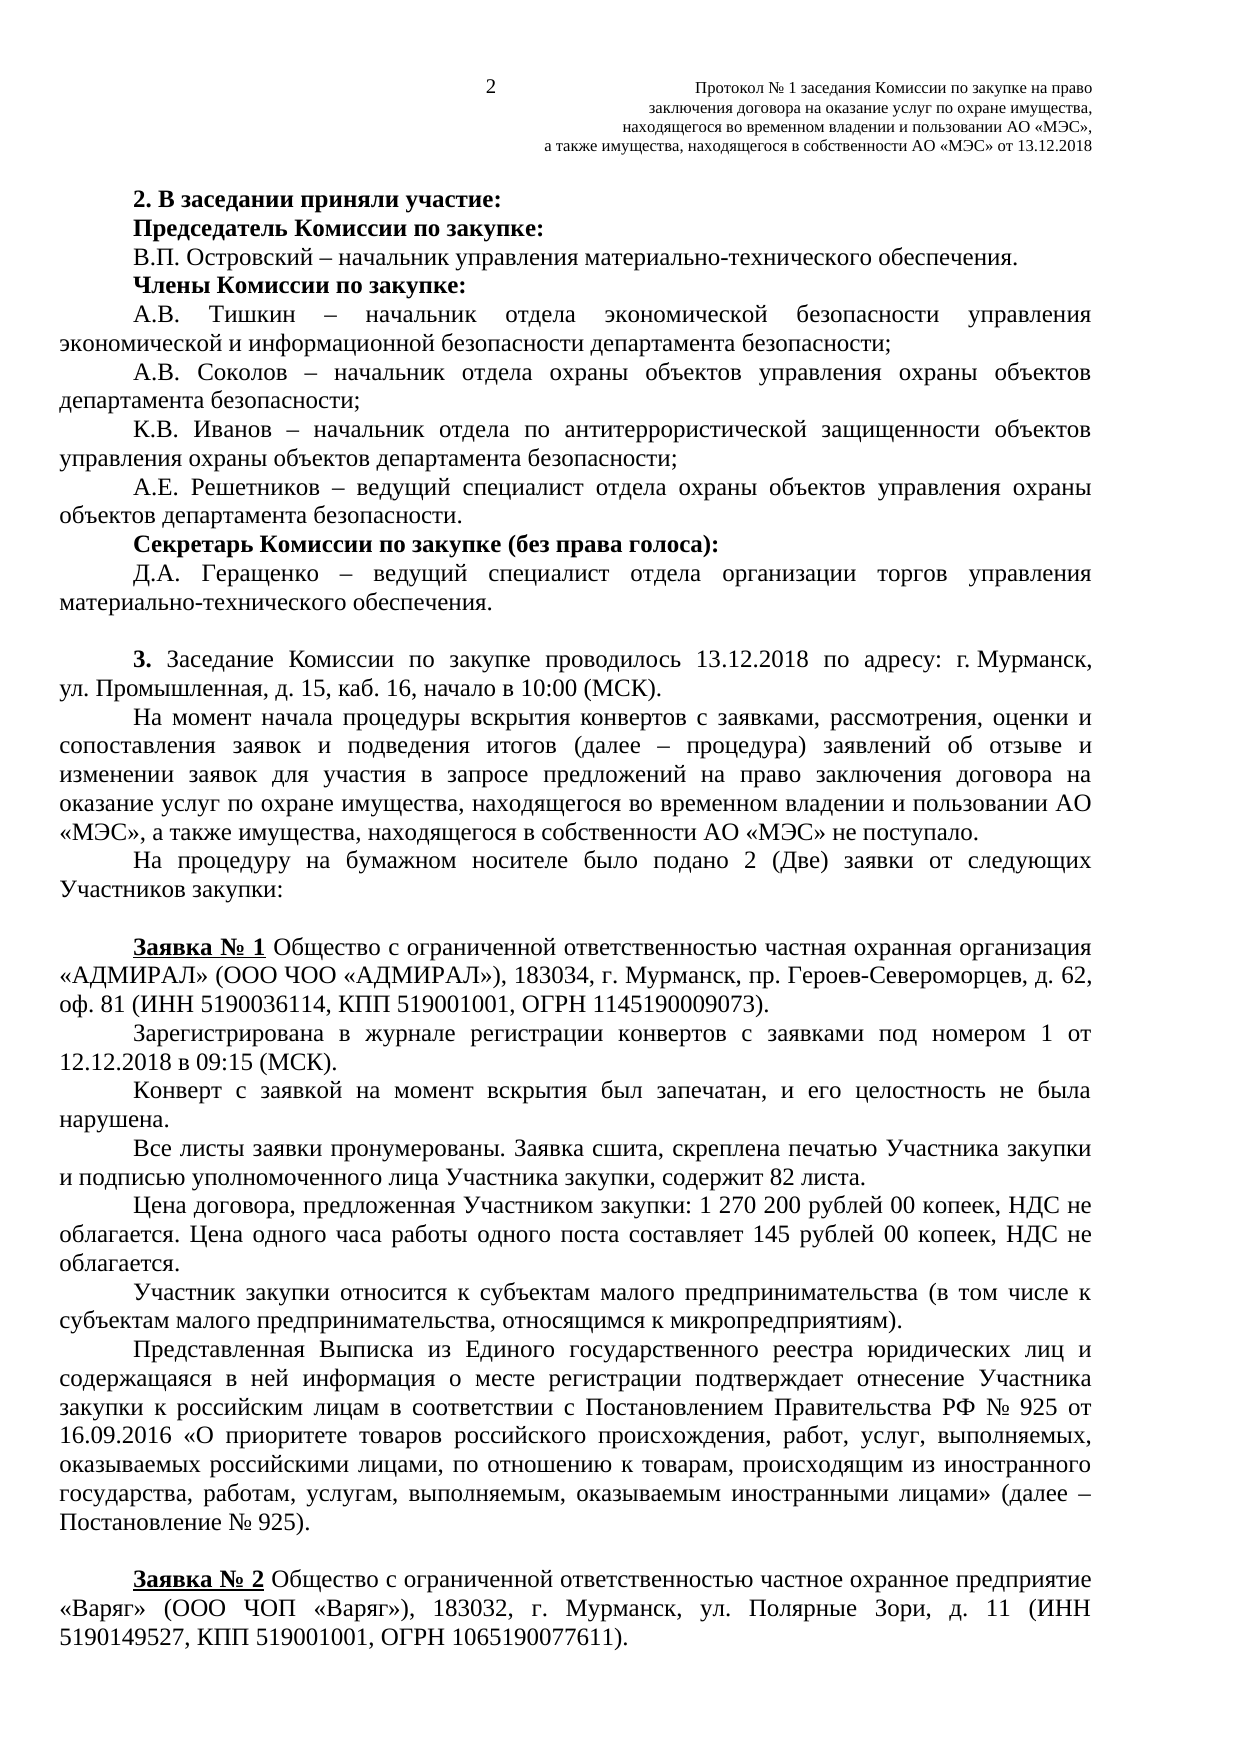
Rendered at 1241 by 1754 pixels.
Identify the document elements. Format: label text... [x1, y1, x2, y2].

text Члены Комиссии по закупке: [59, 270, 1092, 299]
subtitle 2. В заседании приняли участие: [59, 184, 1092, 213]
text На процедуру на бумажном носителе было подано 2 (Две) заявки от следующих Участников закупки: [59, 845, 1092, 903]
list А.Е. Решетников – ведущий специалист отдела охраны объектов управления охраны объектов департамента безопасности. [59, 472, 1092, 529]
text На момент начала процедуры вскрытия конвертов с заявками, рассмотрения, оценки и сопоставления заявок и подведения итогов (далее – процедура) заявлений об отзыве и изменении заявок для участия в запросе предложений на право заключения договора на оказание услуг по охране имущества, находящегося во временном владении и пользовании АО «МЭС», а также имущества, находящегося в собственности АО «МЭС» не поступало. [59, 702, 1092, 845]
text В.П. Островский – начальник управления материально-технического обеспечения. [59, 242, 1092, 270]
text А.В. Соколов – начальник отдела охраны объектов управления охраны объектов департамента безопасности; [59, 357, 1092, 414]
text Зарегистрирована в журнале регистрации конвертов с заявками под номером 1 от 12.12.2018 в 09:15 (МСК). [59, 1018, 1092, 1075]
text Участник закупки относится к субъектам малого предпринимательства (в том числе к субъектам малого предпринимательства, относящимся к микропредприятиям). [59, 1277, 1092, 1334]
list Д.А. Геращенко – ведущий специалист отдела организации торгов управления материально-технического обеспечения. [59, 558, 1092, 615]
text К.В. Иванов – начальник отдела по антитеррористической защищенности объектов управления охраны объектов департамента безопасности; [59, 414, 1092, 472]
text Представленная Выписка из Единого государственного реестра юридических лиц и содержащаяся в ней информация о месте регистрации подтверждает отнесение Участника закупки к российским лицам в соответствии с Постановлением Правительства РФ № 925 от 16.09.2016 «О приоритете товаров российского происхождения, работ, услуг, выполняемых, оказываемых российскими лицами, по отношению к товарам, происходящим из иностранного государства, работам, услугам, выполняемым, оказываемым иностранными лицами» (далее – Постановление № 925). [59, 1334, 1092, 1535]
text Цена договора, предложенная Участником закупки: 1 270 200 рублей 00 копеек, НДС не облагается. Цена одного часа работы одного поста составляет 145 рублей 00 копеек, НДС не облагается. [59, 1190, 1092, 1277]
text Секретарь Комиссии по закупке (без права голоса): [59, 529, 1092, 558]
text Конверт с заявкой на момент вскрытия был запечатан, и его целостность не была нарушена. [59, 1075, 1092, 1133]
subtitle 3. Заседание Комиссии по закупке проводилось 13.12.2018 по адресу: г. Мурманск, ул. Промышленная, д. 15, каб. 16, начало в 10:00 (МСК). [59, 644, 1092, 702]
text Заявка № 1 Общество с ограниченной ответственностью частная охранная организация «АДМИРАЛ» (ООО ЧОО «АДМИРАЛ»), 183034, г. Мурманск, пр. Героев-Североморцев, д. 62, оф. 81 (ИНН 5190036114, КПП 519001001, ОГРН 1145190009073). [59, 932, 1092, 1018]
text Председатель Комиссии по закупке: [59, 213, 1092, 242]
text А.В. Тишкин – начальник отдела экономической безопасности управления экономической и информационной безопасности департамента безопасности; [59, 299, 1092, 357]
text Заявка № 2 Общество с ограниченной ответственностью частное охранное предприятие «Варяг» (ООО ЧОП «Варяг»), 183032, г. Мурманск, ул. Полярные Зори, д. 11 (ИНН 5190149527, КПП 519001001, ОГРН 1065190077611). [59, 1564, 1092, 1650]
text Все листы заявки пронумерованы. Заявка сшита, скреплена печатью Участника закупки и подписью уполномоченного лица Участника закупки, содержит 82 листа. [59, 1133, 1092, 1190]
